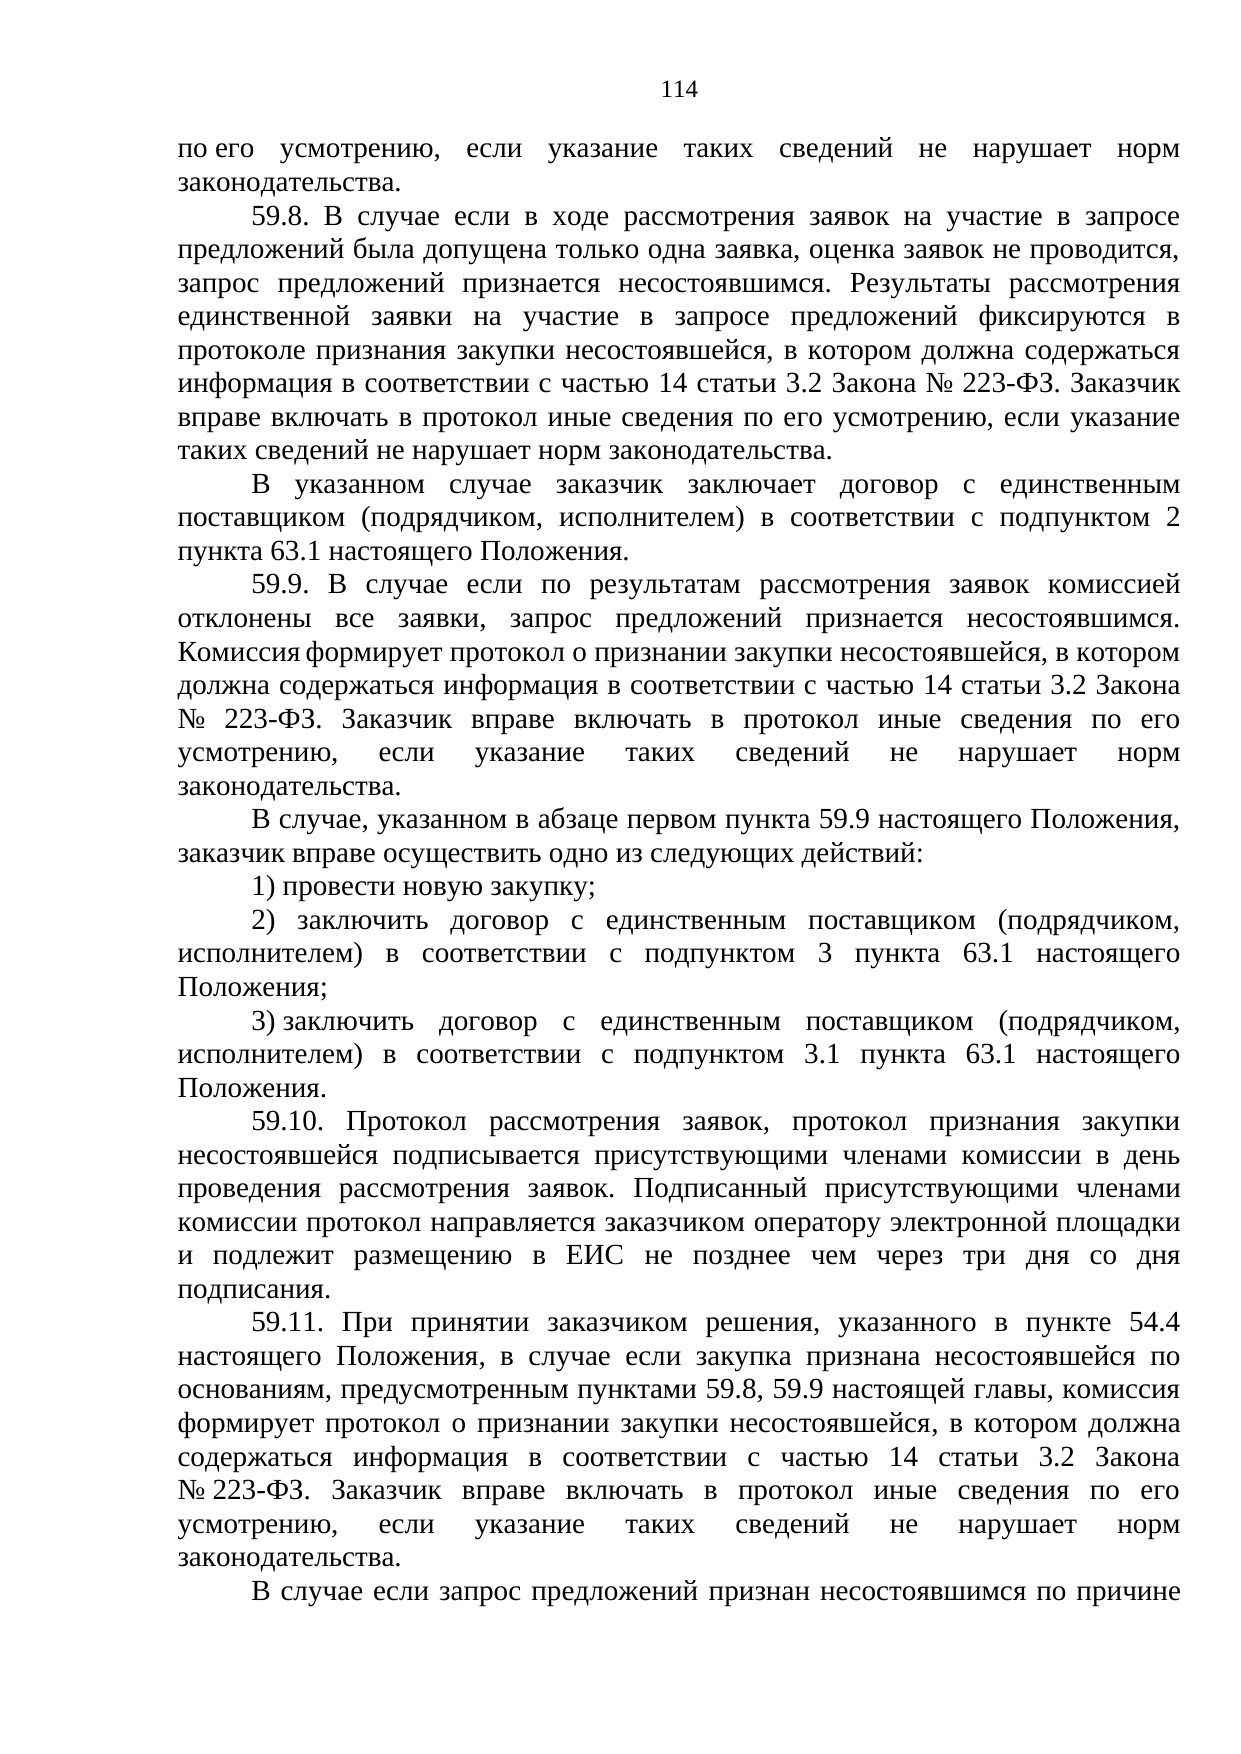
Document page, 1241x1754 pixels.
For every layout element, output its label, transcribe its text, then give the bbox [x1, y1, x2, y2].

text 59.8. В случае если в ходе рассмотрения заявок на участие в запросе предложений была допущена только одна заявка, оценка заявок не проводится, запрос предложений признается несостоявшимся. Результаты рассмотрения единственной заявки на участие в запросе предложений фиксируются в протоколе признания закупки несостоявшейся, в котором должна содержаться информация в соответствии с частью 14 статьи 3.2 Закона № 223-ФЗ. Заказчик вправе включать в протокол иные сведения по его усмотрению, если указание таких сведений не нарушает норм законодательства. [177, 198, 1181, 466]
text 3) заключить договор с единственным поставщиком (подрядчиком, исполнителем) в соответствии с подпунктом 3.1 пункта 63.1 настоящего Положения. [177, 1003, 1181, 1103]
text 59.9. В случае если по результатам рассмотрения заявок комиссией отклонены все заявки, запрос предложений признается несостоявшимся. Комиссия формирует протокол о признании закупки несостоявшейся, в котором должна содержаться информация в соответствии с частью 14 статьи 3.2 Закона № 223-ФЗ. Заказчик вправе включать в протокол иные сведения по его усмотрению, если указание таких сведений не нарушает норм законодательства. [177, 567, 1181, 801]
text В указанном случае заказчик заключает договор с единственным поставщиком (подрядчиком, исполнителем) в соответствии с подпунктом 2 пункта 63.1 настоящего Положения. [177, 466, 1181, 567]
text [177, 1573, 1181, 1606]
text В случае, указанном в абзаце первом пункта 59.9 настоящего Положения, заказчик вправе осуществить одно из следующих действий: [177, 801, 1181, 868]
text 59.11. При принятии заказчиком решения, указанного в пункте 54.4 настоящего Положения, в случае если закупка признана несостоявшейся по основаниям, предусмотренным пунктами 59.8, 59.9 настоящей главы, комиссия формирует протокол о признании закупки несостоявшейся, в котором должна содержаться информация в соответствии с частью 14 статьи 3.2 Закона № 223-ФЗ. Заказчик вправе включать в протокол иные сведения по его усмотрению, если указание таких сведений не нарушает норм законодательства. [177, 1304, 1181, 1573]
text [177, 131, 1181, 198]
text 59.10. Протокол рассмотрения заявок, протокол признания закупки несостоявшейся подписывается присутствующими членами комиссии в день проведения рассмотрения заявок. Подписанный присутствующими членами комиссии протокол направляется заказчиком оператору электронной площадки и подлежит размещению в ЕИС не позднее чем через три дня со дня подписания. [177, 1103, 1181, 1304]
text 2) заключить договор с единственным поставщиком (подрядчиком, исполнителем) в соответствии с подпунктом 3 пункта 63.1 настоящего Положения; [177, 902, 1181, 1003]
text 1) провести новую закупку; [177, 868, 1181, 902]
